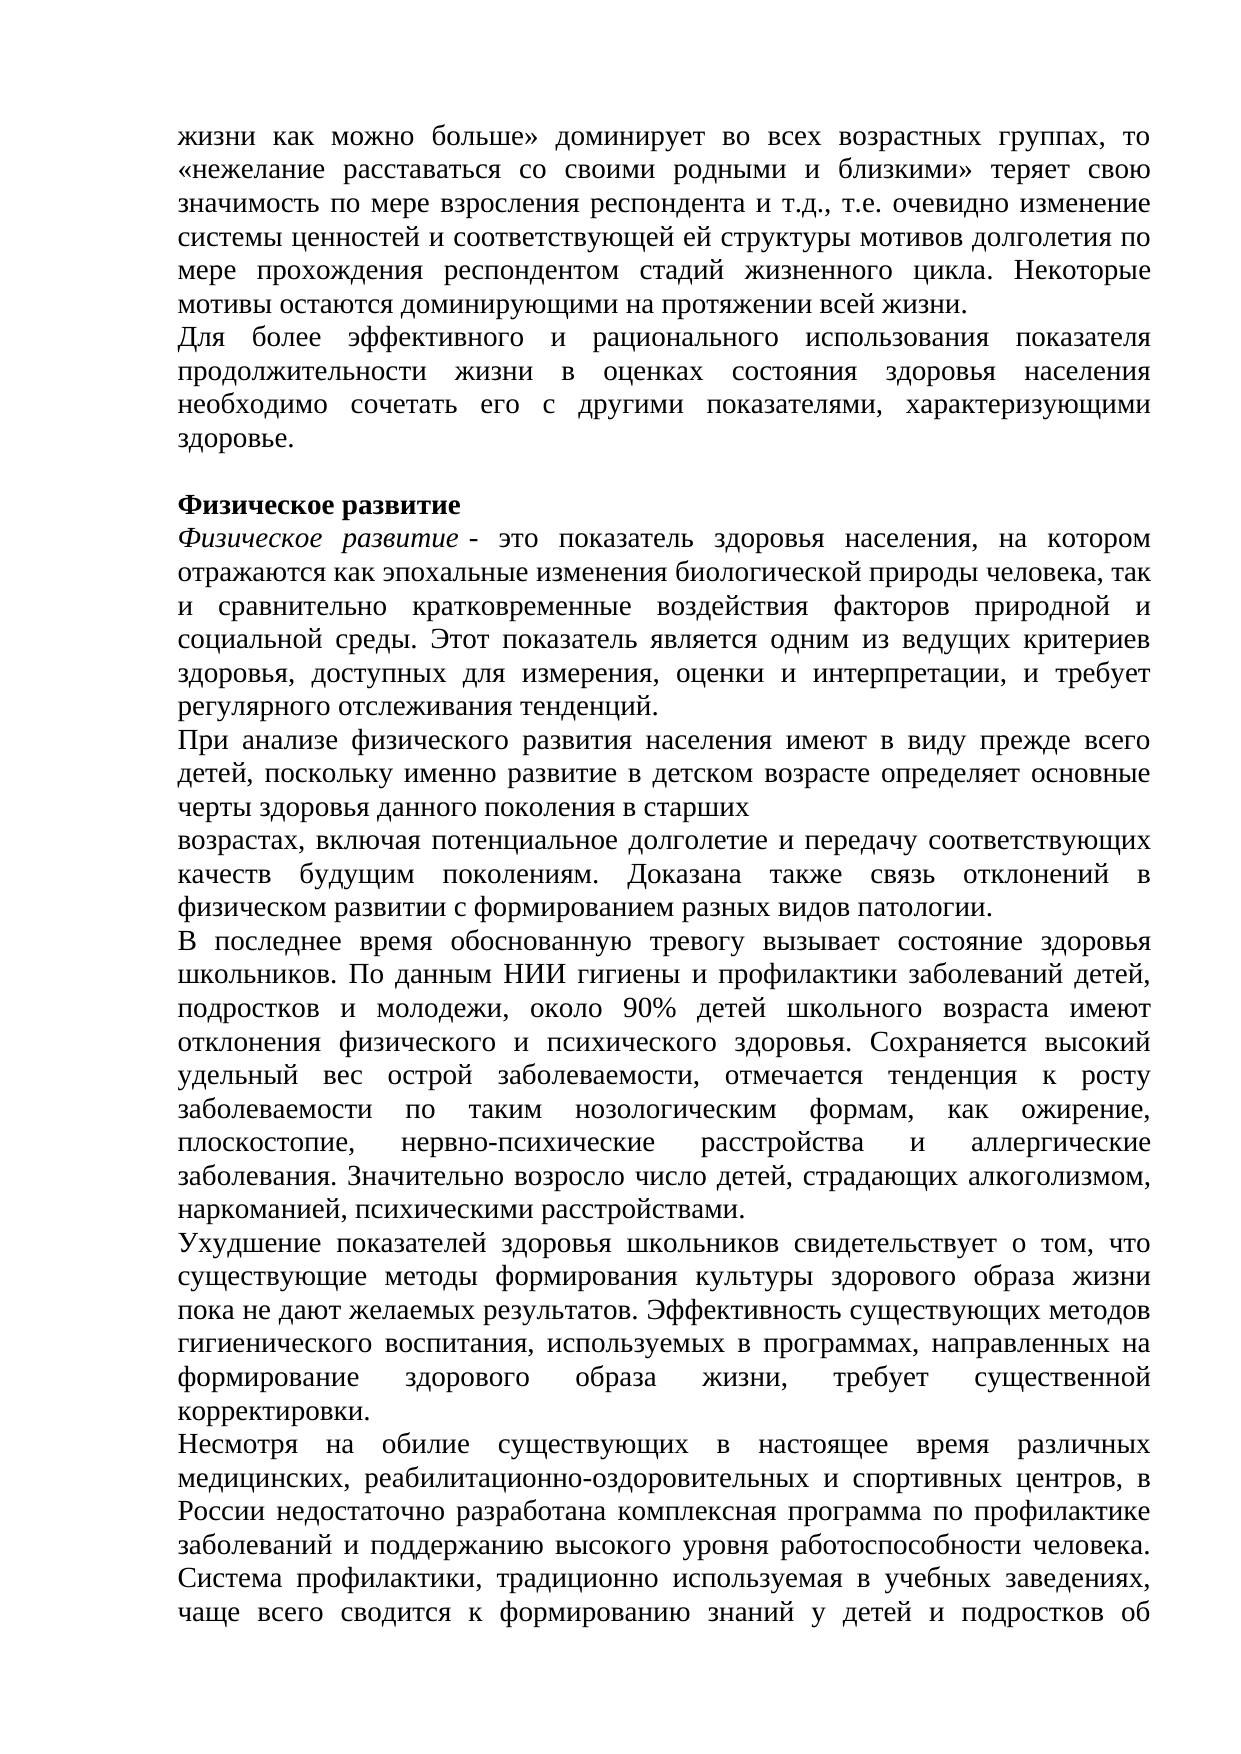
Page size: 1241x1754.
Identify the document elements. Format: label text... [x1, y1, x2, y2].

text При анализе физического развития населения имеют в виду прежде всего детей, поскольку именно развитие в детском возрасте определяет основные черты здоровья данного поколения в старших [177, 722, 1152, 822]
text Физическое развитие - это показатель здоровья населения, на котором отражаются как эпохальные изменения биологической природы человека, так и сравнительно кратковременные воздействия факторов природной и социальной среды. Этот показатель является одним из ведущих критериев здоровья, доступных для измерения, оценки и интерпретации, и требует регулярного отслеживания тенденций. [177, 521, 1152, 722]
text Физическое развитие [177, 487, 1152, 521]
text Для более эффективного и рационального использования показателя продолжительности жизни в оценках состояния здоровья населения необходимо сочетать его с другими показателями, характеризующими здоровье. [177, 319, 1152, 453]
text В последнее время обоснованную тревогу вызывает состояние здоровья школьников. По данным НИИ гигиены и профилактики заболеваний детей, подростков и молодежи, около 90% детей школьного возраста имеют отклонения физического и психического здоровья. Сохраняется высокий удельный вес острой заболеваемости, отмечается тенденция к росту заболеваемости по таким нозологическим формам, как ожирение, плоскостопие, нервно-психические расстройства и аллергические заболевания. Значительно возросло число детей, страдающих алкоголизмом, наркоманией, психическими расстройствами. [177, 923, 1152, 1225]
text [177, 1426, 1152, 1627]
text Ухудшение показателей здоровья школьников свидетельствует о том, что существующие методы формирования культуры здорового образа жизни пока не дают желаемых результатов. Эффективность существующих методов гигиенического воспитания, используемых в программах, направленных на формирование здорового образа жизни, требует существенной корректировки. [177, 1225, 1152, 1426]
text возрастах, включая потенциальное долголетие и передачу соответствующих качеств будущим поколениям. Доказана также связь отклонений в физическом развитии с формированием разных видов патологии. [177, 822, 1152, 923]
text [177, 118, 1152, 319]
